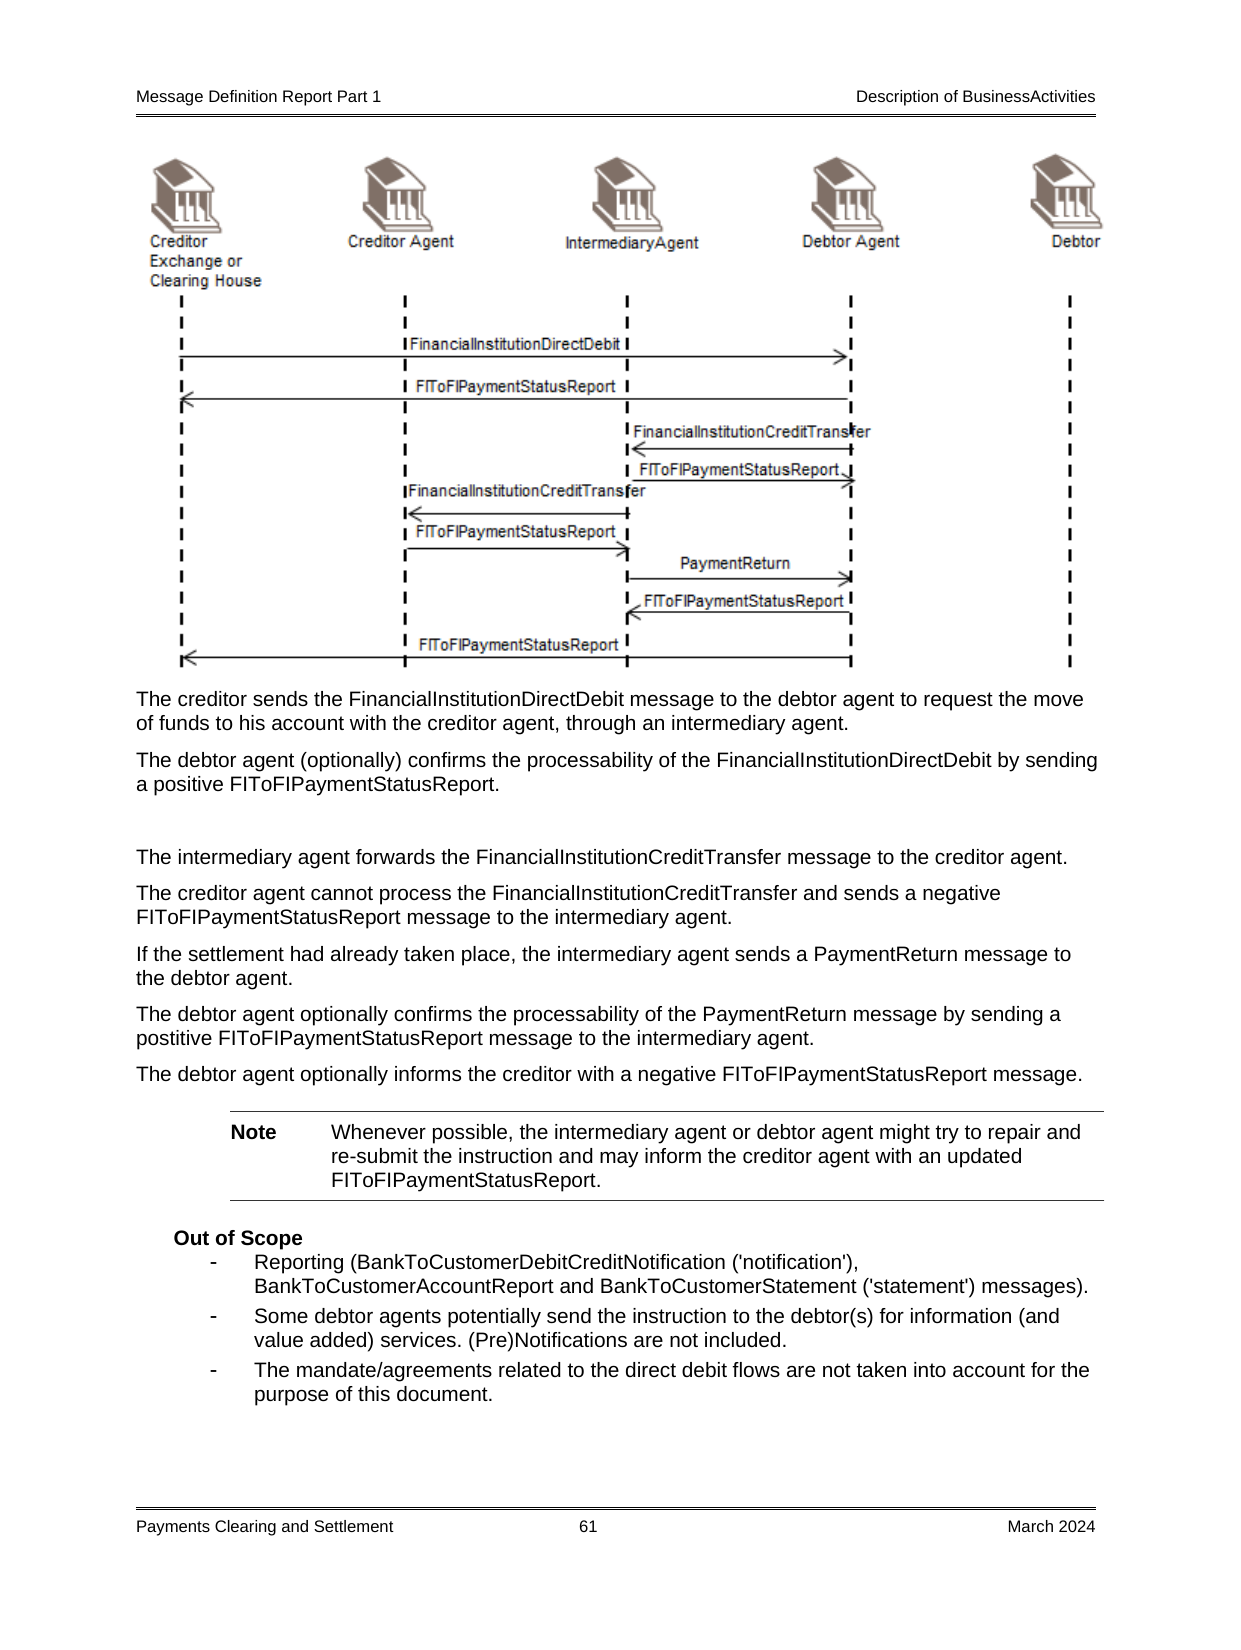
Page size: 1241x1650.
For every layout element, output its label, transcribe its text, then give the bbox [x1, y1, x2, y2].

text The debtor agent optionally informs the creditor with a negative FIToFIPaymentStatusReport message. [136, 1062, 1104, 1086]
picture [135, 140, 1105, 675]
text Out of Scope [173, 1226, 1104, 1250]
text Whenever possible, the intermediary agent or debtor agent might try to repair and re-submit the instruction and may inform the creditor agent with an updated FIToFIPaymentStatusReport. [230, 1112, 1104, 1200]
list Reporting (BankToCustomerDebitCreditNotification ('notification'), BankToCustomerAccountReport and BankToCustomerStatement ('statement') messages). [210, 1250, 1104, 1298]
list The mandate/agreements related to the direct debit flows are not taken into account for the purpose of this document. [210, 1358, 1104, 1406]
list Some debtor agents potentially send the instruction to the debtor(s) for information (and value added) services. (Pre)Notifications are not included. [210, 1304, 1104, 1352]
text If the settlement had already taken place, the intermediary agent sends a PaymentReturn message to the debtor agent. [136, 941, 1104, 989]
text The debtor agent (optionally) confirms the processability of the FinancialInstitutionDirectDebit by sending a positive FIToFIPaymentStatusReport. [136, 748, 1104, 796]
text The creditor agent cannot process the FinancialInstitutionCreditTransfer and sends a negative FIToFIPaymentStatusReport message to the intermediary agent. [136, 881, 1104, 929]
text The creditor sends the FinancialInstitutionDirectDebit message to the debtor agent to request the move of funds to his account with the creditor agent, through an intermediary agent. [136, 687, 1104, 735]
text The debtor agent optionally confirms the processability of the PaymentReturn message by sending a postitive FIToFIPaymentStatusReport message to the intermediary agent. [136, 1002, 1104, 1050]
text The intermediary agent forwards the FinancialInstitutionCreditTransfer message to the creditor agent. [136, 844, 1104, 868]
